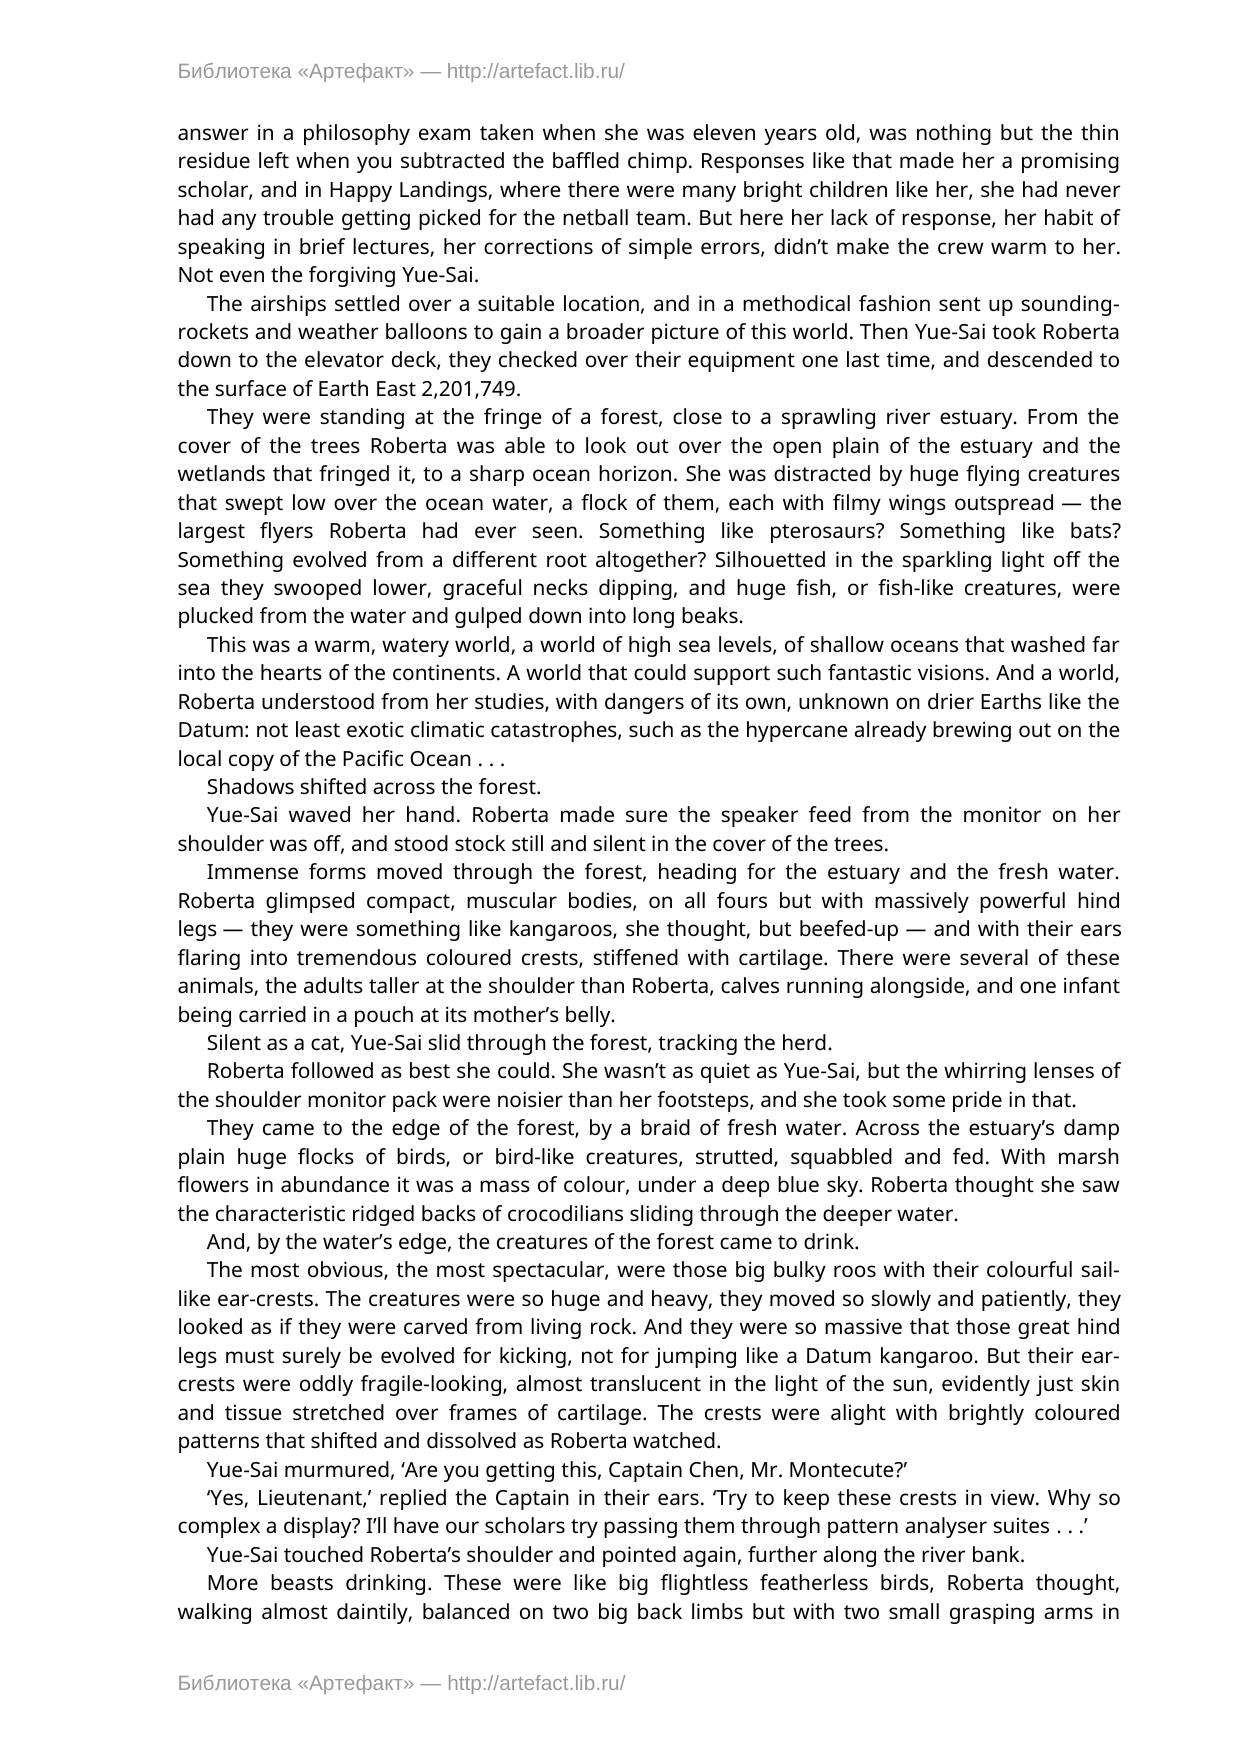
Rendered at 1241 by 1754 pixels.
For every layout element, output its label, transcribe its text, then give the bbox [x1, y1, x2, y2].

text Roberta followed as best she could. She wasn’t as quiet as Yue-Sai, but the whirring lenses of the shoulder monitor pack were noisier than her footsteps, and she took some pride in that. [177, 1057, 1122, 1113]
text Shadows shifted across the forest. [177, 772, 1122, 801]
text They were standing at the fringe of a forest, close to a sprawling river estuary. From the cover of the trees Roberta was able to look out over the open plain of the estuary and the wetlands that fringed it, to a sharp ocean horizon. She was distracted by huge flying creatures that swept low over the ocean water, a flock of them, each with filmy wings outspread — the largest flyers Roberta had ever seen. Something like pterosaurs? Something like bats? Something evolved from a different root altogether? Silhouetted in the sparkling light off the sea they swooped lower, graceful necks dipping, and huge fish, or fish-like creatures, were plucked from the water and gulped down into long beaks. [177, 402, 1122, 630]
text And, by the water’s edge, the creatures of the forest came to drink. [177, 1227, 1122, 1256]
text This was a warm, watery world, a world of high sea levels, of shallow oceans that washed far into the hearts of the continents. A world that could support such fantastic visions. And a world, Roberta understood from her studies, with dangers of its own, unknown on drier Earths like the Datum: not least exotic climatic catastrophes, such as the hypercane already brewing out on the local copy of the Pacific Ocean . . . [177, 630, 1122, 772]
text The most obvious, the most spectacular, were those big bulky roos with their colourful sail-like ear-crests. The creatures were so huge and heavy, they moved so slowly and patiently, they looked as if they were carved from living rock. And they were so massive that those great hind legs must surely be evolved for kicking, not for jumping like a Datum kangaroo. But their ear-crests were oddly fragile-looking, almost translucent in the light of the sun, evidently just skin and tissue stretched over frames of cartilage. The crests were alight with brightly coloured patterns that shifted and dissolved as Roberta watched. [177, 1256, 1122, 1455]
text Yue-Sai murmured, ‘Are you getting this, Captain Chen, Mr. Montecute?’ [177, 1455, 1122, 1483]
text The airships settled over a suitable location, and in a methodical fashion sent up sounding-rockets and weather balloons to gain a broader picture of this world. Then Yue-Sai took Roberta down to the elevator deck, they checked over their equipment one last time, and descended to the surface of Earth East 2,201,749. [177, 289, 1122, 402]
text They came to the edge of the forest, by a braid of fresh water. Across the estuary’s damp plain huge flocks of birds, or bird-like creatures, strutted, squabbled and fed. With marsh flowers in abundance it was a mass of colour, under a deep blue sky. Roberta thought she saw the characteristic ridged backs of crocodilians sliding through the deeper water. [177, 1113, 1122, 1227]
text Immense forms moved through the forest, heading for the estuary and the fresh water. Roberta glimpsed compact, muscular bodies, on all fours but with massively powerful hind legs — they were something like kangaroos, she thought, but beefed-up — and with their ears flaring into tremendous coloured crests, stiffened with cartilage. There were several of these animals, the adults taller at the shoulder than Roberta, calves running alongside, and one infant being carried in a pouch at its mother’s belly. [177, 857, 1122, 1028]
text ‘Yes, Lieutenant,’ replied the Captain in their ears. ‘Try to keep these crests in view. Why so complex a display? I’ll have our scholars try passing them through pattern analyser suites . . .’ [177, 1483, 1122, 1540]
text Silent as a cat, Yue-Sai slid through the forest, tracking the herd. [177, 1028, 1122, 1057]
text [177, 118, 1122, 289]
text Yue-Sai touched Roberta’s shoulder and pointed again, further along the river bank. [177, 1540, 1122, 1568]
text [177, 1568, 1122, 1625]
text Yue-Sai waved her hand. Roberta made sure the speaker feed from the monitor on her shoulder was off, and stood stock still and silent in the cover of the trees. [177, 801, 1122, 857]
